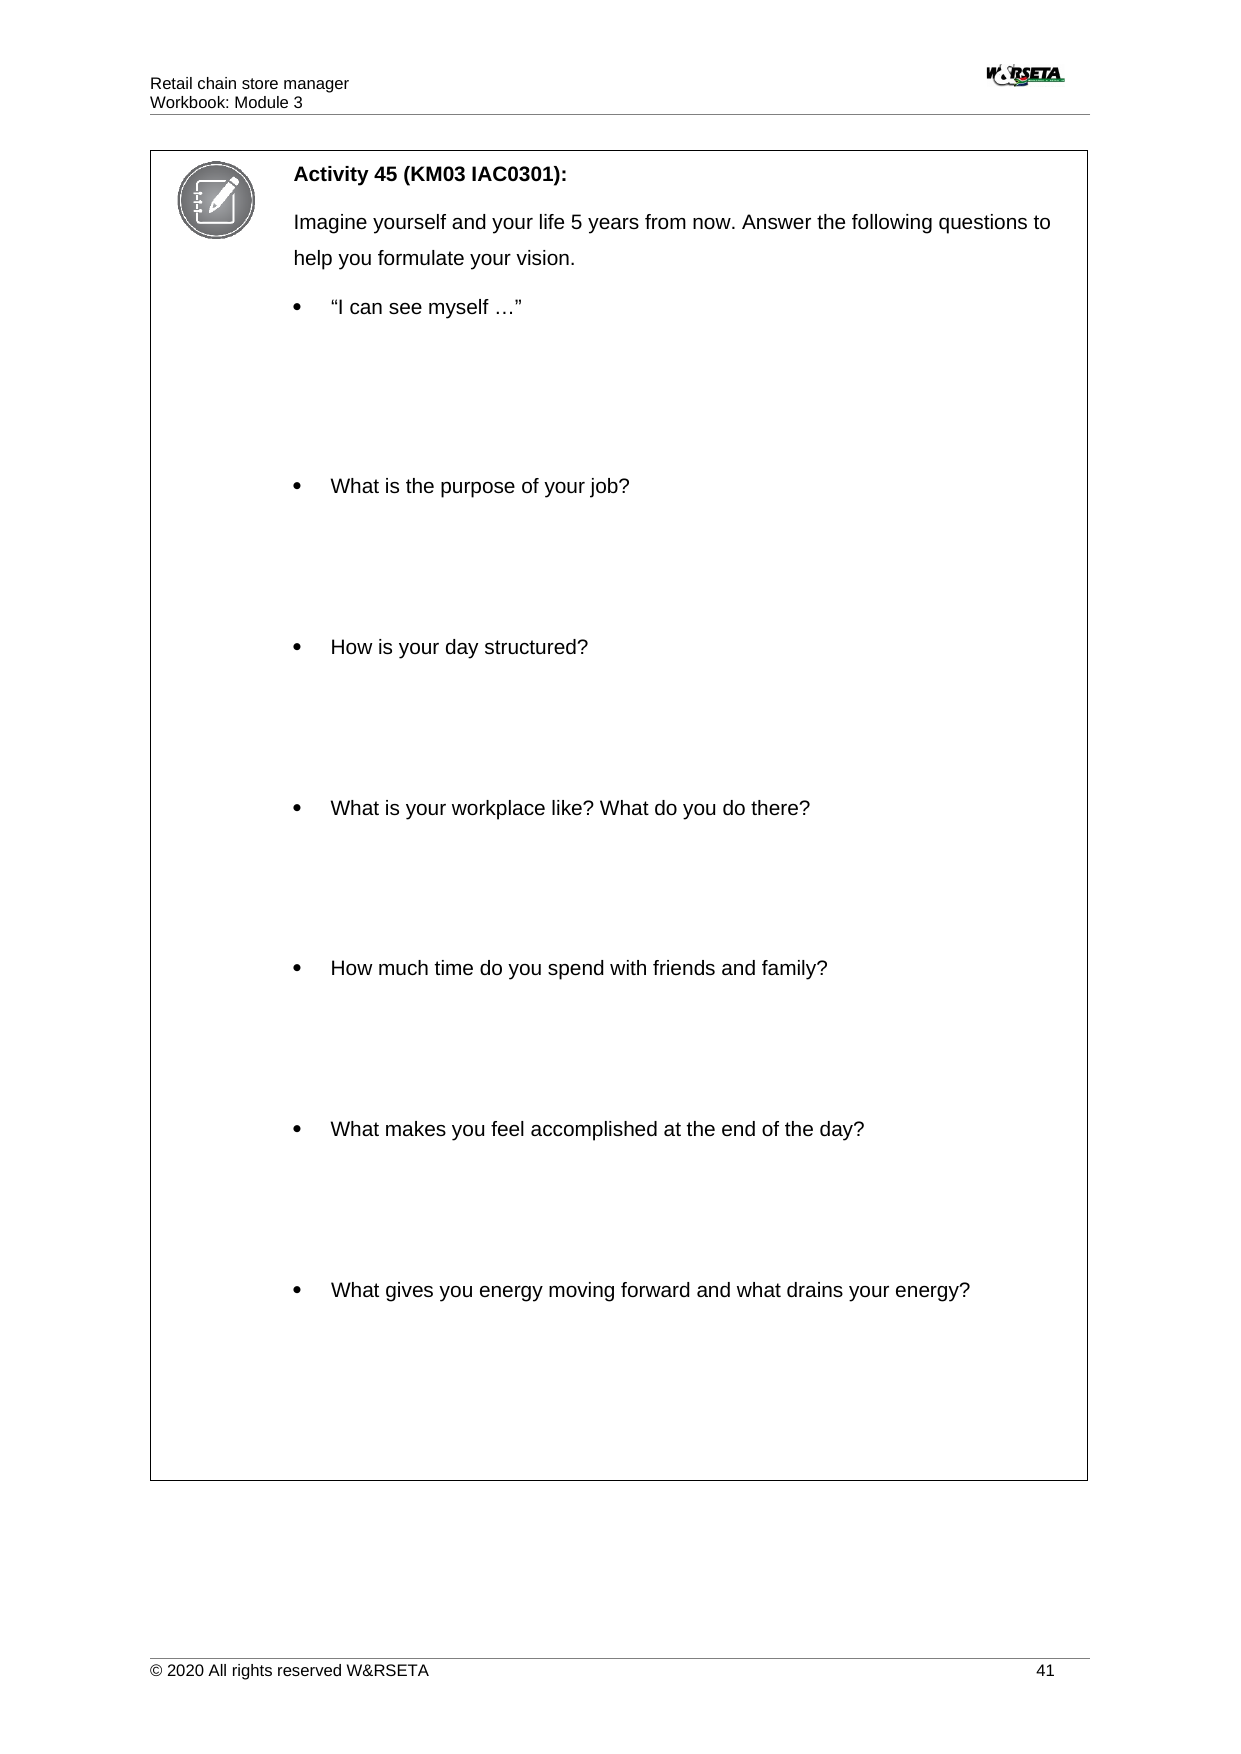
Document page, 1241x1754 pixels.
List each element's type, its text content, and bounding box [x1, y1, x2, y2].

table_header Activity 45 (KM03 IAC0301): Imagine yourself and your life 5 years from now. Answer the following questions to help you formulate your vision. “I can see myself …” What is the purpose of your job? How is your day structured? What is your workplace like? What do you do there? How much time do you spend with friends and family? What makes you feel accomplished at the end of the day? What gives you energy moving forward and what drains your energy? [282, 151, 1087, 1480]
picture [986, 64, 1065, 87]
picture [177, 161, 255, 239]
table_header [151, 151, 282, 1480]
